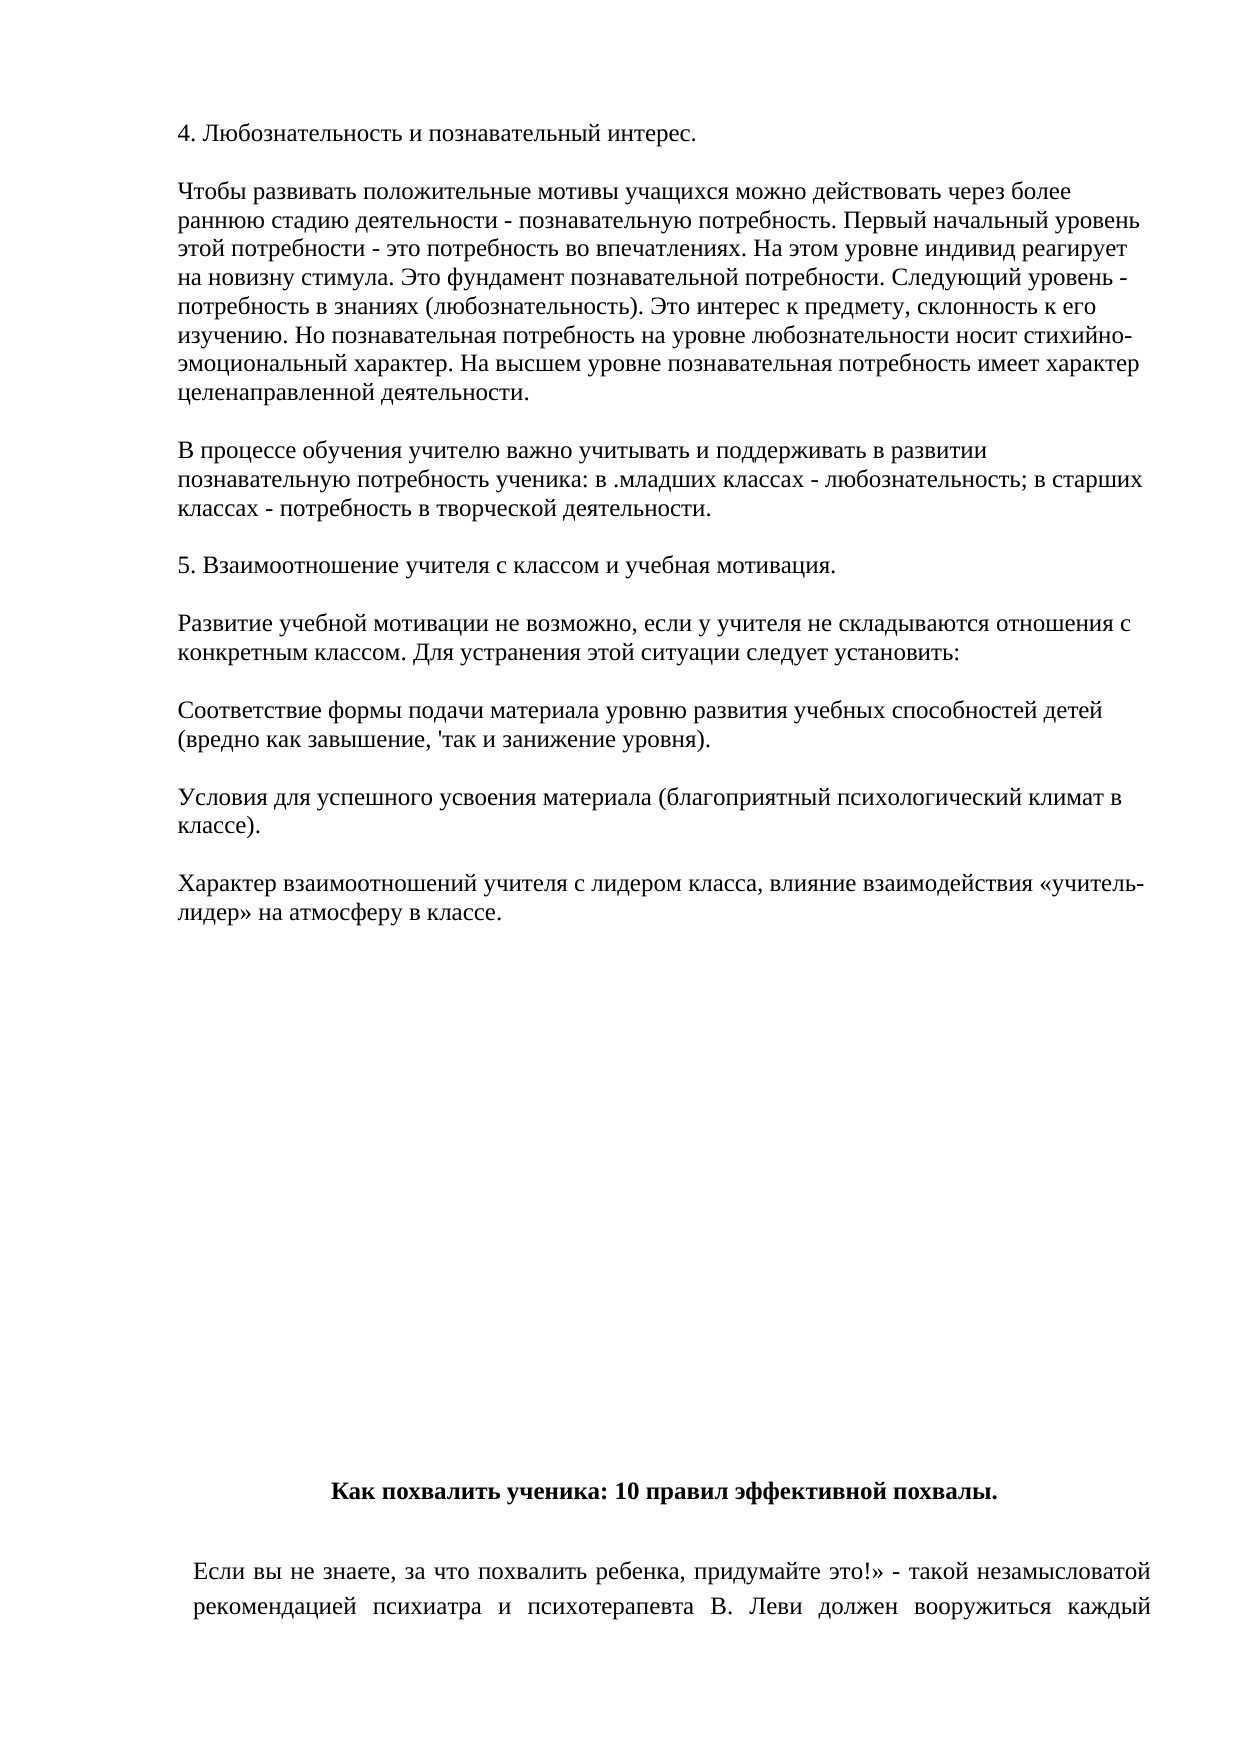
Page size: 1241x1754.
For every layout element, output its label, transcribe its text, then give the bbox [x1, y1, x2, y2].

text Соответствие формы подачи материала уровню развития учебных способностей детей (вредно как завышение, 'так и занижение уровня). [177, 695, 1152, 753]
text 4. Любознательность и познавательный интерес. [177, 118, 1152, 147]
text Развитие учебной мотивации не возможно, если у учителя не складываются отношения с конкретным классом. Для устранения этой ситуации следует установить: [177, 608, 1152, 666]
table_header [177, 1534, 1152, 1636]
text Характер взаимоотношений учителя с лидером класса, влияние взаимодействия «учитель-лидер» на атмосферу в классе. [177, 868, 1152, 926]
text 5. Взаимоотношение учителя с классом и учебная мотивация. [177, 551, 1152, 579]
text Условия для успешного усвоения материала (благоприятный психологический климат в классе). [177, 782, 1152, 839]
subtitle Как похвалить ученика: 10 правил эффективной похвалы. [177, 1476, 1152, 1505]
text Чтобы развивать положительные мотивы учащихся можно действовать через более раннюю стадию деятельности - познавательную потребность. Первый начальный уровень этой потребности - это потребность во впечатлениях. На этом уровне индивид реагирует на новизну стимула. Это фундамент познавательной потребности. Следующий уровень - потребность в знаниях (любознательность). Это интерес к предмету, склонность к его изучению. Но познавательная потребность на уровне любознательности носит стихийно-эмоциональный характер. На высшем уровне познавательная потребность имеет характер целенаправленной деятельности. [177, 176, 1152, 406]
text В процессе обучения учителю важно учитывать и поддерживать в развитии познавательную потребность ученика: в .младших классах - любознательность; в старших классах - потребность в творческой деятельности. [177, 435, 1152, 521]
